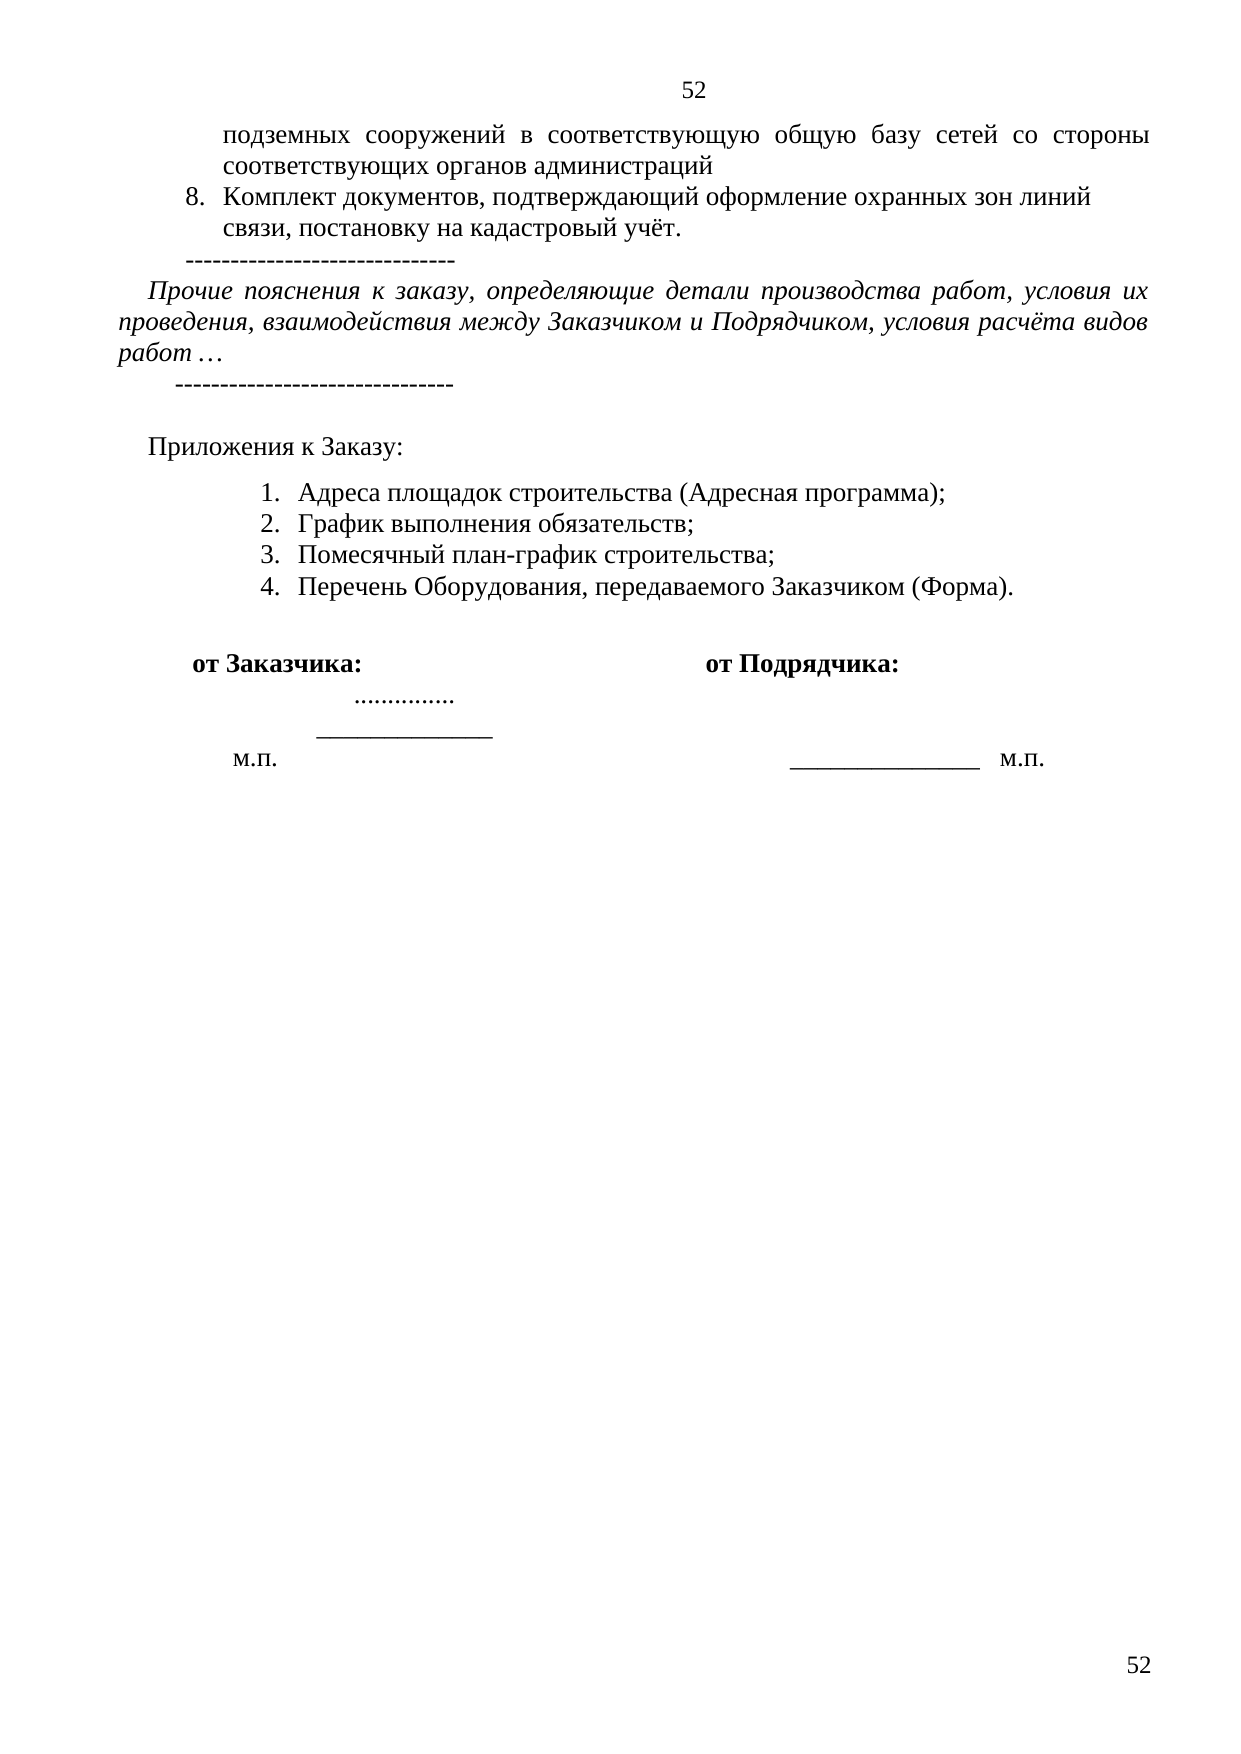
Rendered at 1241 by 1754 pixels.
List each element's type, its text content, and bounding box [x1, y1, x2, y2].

list Комплект документов, подтверждающий оформление охранных зон линий связи, постановку на кадастровый учёт. [185, 180, 1152, 243]
list Перечень Оборудования, передаваемого Заказчиком (Форма). [260, 570, 1152, 601]
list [185, 118, 1152, 180]
list Адреса площадок строительства (Адресная программа); [260, 476, 1152, 507]
text Приложения к Заказу: [148, 429, 1152, 461]
list Помесячный план-график строительства; [260, 538, 1152, 570]
text ------------------------------ [185, 243, 1152, 274]
table_cell ______________ м.п. [661, 679, 1174, 772]
table_header от Заказчика: [148, 648, 661, 679]
list График выполнения обязательств; [260, 507, 1152, 538]
text Прочие пояснения к заказу, определяющие детали производства работ, условия их проведения, взаимодействия между Заказчиком и Подрядчиком, условия расчёта видов работ … [118, 274, 1152, 367]
text ------------------------------- [148, 367, 1152, 398]
table_header от Подрядчика: [661, 648, 1174, 679]
table_cell ............... _____________ м.п. [148, 679, 661, 772]
